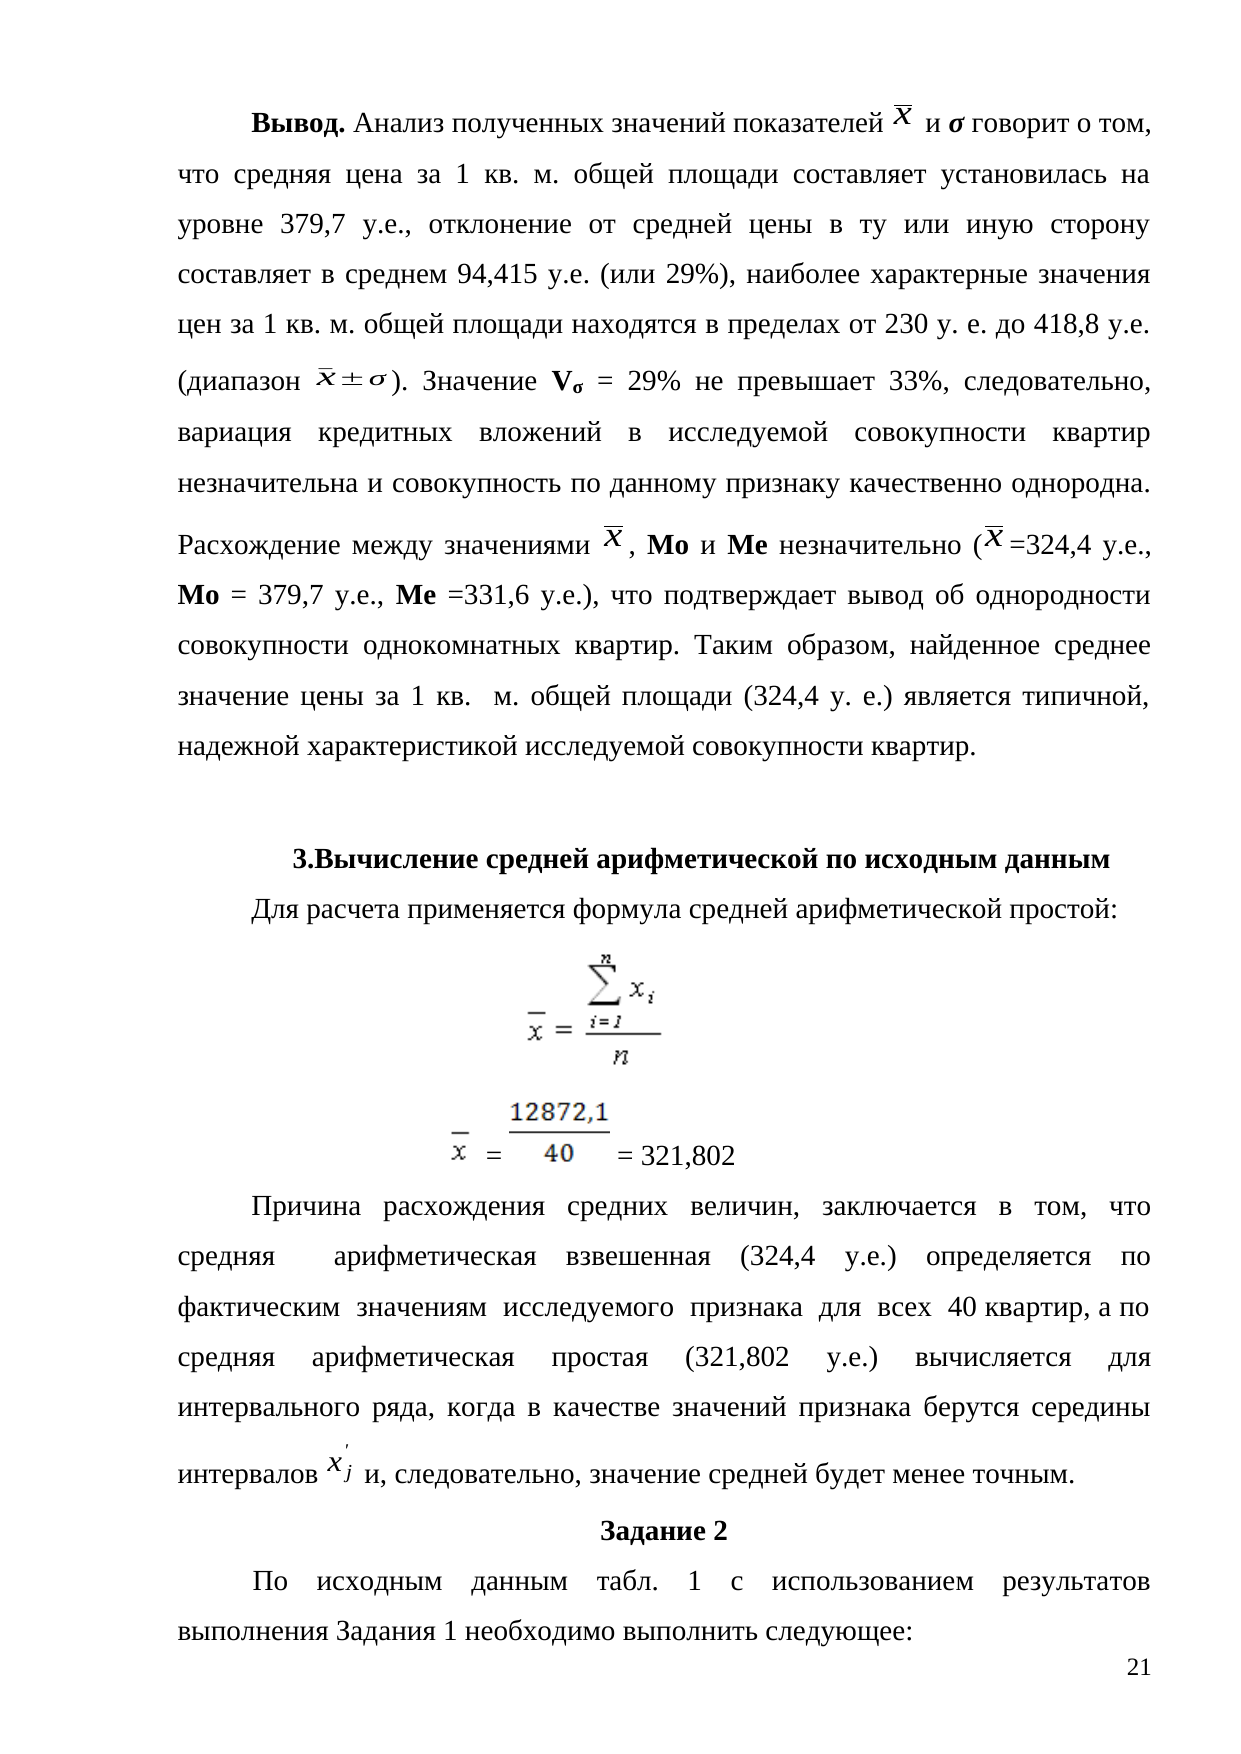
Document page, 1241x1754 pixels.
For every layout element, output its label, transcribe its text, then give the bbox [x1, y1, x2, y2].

picture [440, 1127, 479, 1166]
text Для расчета применяется формула средней арифметической простой: [177, 892, 1152, 925]
picture [495, 941, 665, 1084]
text По исходным данным табл. 1 с использованием результатов выполнения Задания 1 необходимо выполнить следующее: [177, 1563, 1152, 1647]
text = = 321,802 [215, 1101, 1152, 1171]
text Причина расхождения средних величин, заключается в том, что средняя арифметическая взвешенная (324,4 у.е.) определяется по фактическим значениям исследуемого признака для всех 40 квартир, а по средняя арифметическая простая (321,802 у.е.) вычисляется для интервального ряда, когда в качестве значений признака берутся середины интервалов и, следовательно, значение средней будет менее точным. [177, 1188, 1152, 1490]
text Вывод. Анализ полученных значений показателей и σ говорит о том, что средняя цена за . общей площади составляет установилась на уровне 379,7 у.е., отклонение от средней цены в ту или иную сторону составляет в среднем 94,415 у.е. (или 29%), наиболее характерные значения цен за . общей площади находятся в пределах от 230 у. е. до 418,8 у.е. (диапазон ). Значение Vσ = 29% не превышает 33%, следовательно, вариация кредитных вложений в исследуемой совокупности квартир незначительна и совокупность по данному признаку качественно однородна. Расхождение между значениями , Мо и Ме незначительно (=324,4 у.е., Мо = 379,7 у.е., Ме =331,6 у.е.), что подтверждает вывод об однородности совокупности однокомнатных квартир. Таким образом, найденное среднее значение цены за 1 кв. м. общей площади (324,4 у. е.) является типичной, надежной характеристикой исследуемой совокупности квартир. [177, 94, 1152, 762]
text 3.Вычисление средней арифметической по исходным данным [177, 841, 1152, 875]
text Задание 2 [102, 1513, 1152, 1546]
picture [509, 1100, 610, 1165]
